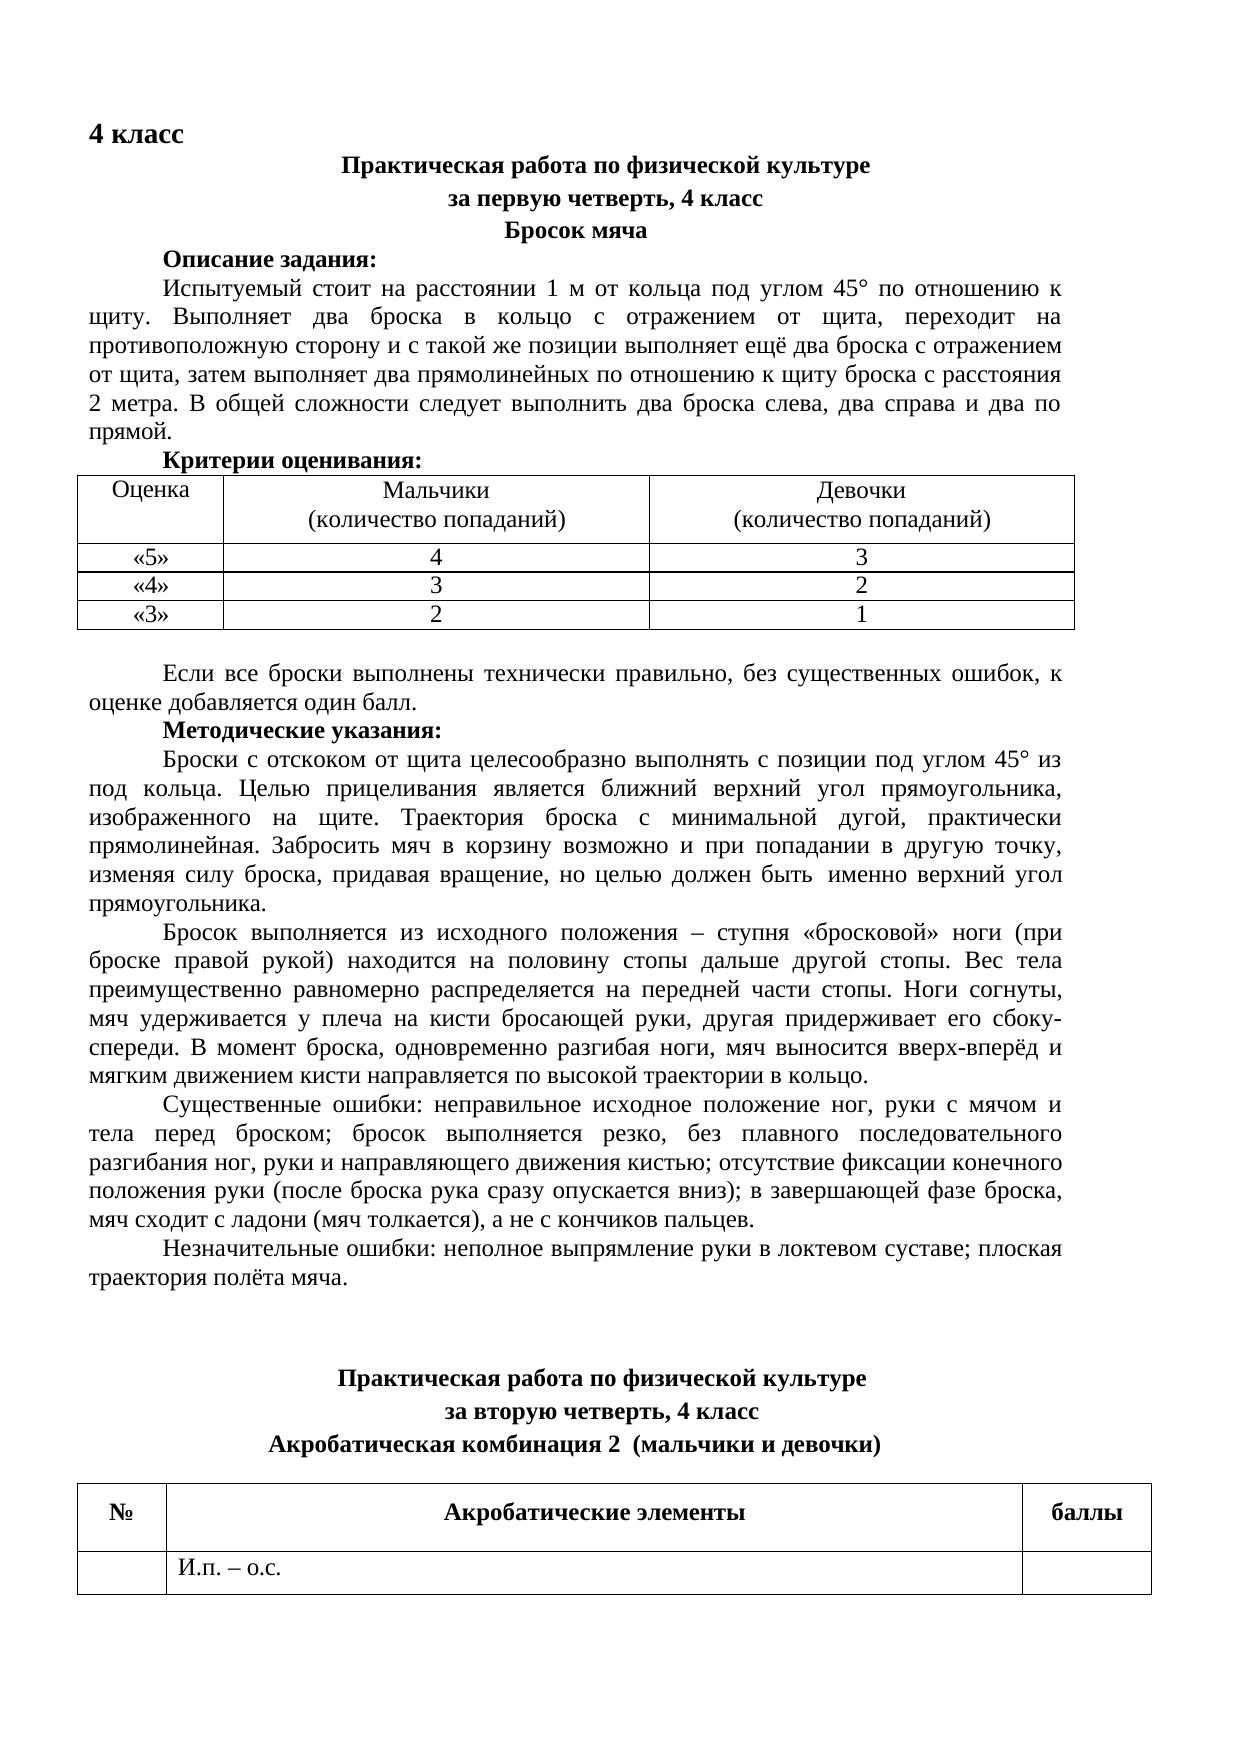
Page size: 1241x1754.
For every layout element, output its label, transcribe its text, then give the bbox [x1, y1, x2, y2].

table_cell 3 [224, 573, 649, 600]
table_header Оценка [78, 476, 223, 543]
table_header Мальчики (количество попаданий) [224, 476, 649, 543]
table_cell 4 [224, 544, 649, 571]
table_header Девочки (количество попаданий) [650, 476, 1074, 543]
text Акробатическая комбинация 2 (мальчики и девочки) [268, 1429, 1166, 1458]
text Практическая работа по физической культуре за первую четверть, 4 класс [334, 150, 877, 211]
table_cell «5» [78, 544, 223, 571]
table_cell 3 [650, 544, 1074, 571]
text Незначительные ошибки: неполное выпрямление руки в локтевом суставе; плоская траектория полёта мяча. [88, 1233, 1063, 1291]
text Критерии оценивания: [162, 446, 1166, 474]
table_cell «3» [78, 601, 223, 629]
table_cell 2 [224, 601, 649, 629]
table_header № [78, 1484, 166, 1551]
table_cell И.п. – о.с. [167, 1552, 1022, 1594]
text Бросок выполняется из исходного положения – ступня «бросковой» ноги (при броске правой рукой) находится на половину стопы дальше другой стопы. Вес тела преимущественно равномерно распределяется на передней части стопы. Ноги согнуты, мяч удерживается у плеча на кисти бросающей руки, другая придерживает его сбоку- спереди. В момент броска, одновременно разгибая ноги, мяч выносится вверх-вперёд и мягким движением кисти направляется по высокой траектории в кольцо. [88, 917, 1063, 1089]
table_cell 1 [650, 601, 1074, 629]
table_header Акробатические элементы [167, 1484, 1022, 1551]
text Испытуемый стоит на расстоянии 1 м от кольца под углом 45° по отношению к щиту. Выполняет два броска в кольцо с отражением от щита, переходит на противоположную сторону и с такой же позиции выполняет ещё два броска с отражением от щита, затем выполняет два прямолинейных по отношению к щиту броска с расстояния 2 метра. В общей сложности следует выполнить два броска слева, два справа и два по прямой. [88, 273, 1063, 445]
text Существенные ошибки: неправильное исходное положение ног, руки с мячом и тела перед броском; бросок выполняется резко, без плавного последовательного разгибания ног, руки и направляющего движения кистью; отсутствие фиксации конечного положения руки (после броска рука сразу опускается вниз); в завершающей фазе броска, мяч сходит с ладони (мяч толкается), а не с кончиков пальцев. [88, 1089, 1063, 1233]
table_cell [1023, 1552, 1151, 1594]
table_cell 2 [650, 573, 1074, 600]
text Если все броски выполнены технически правильно, без существенных ошибок, к оценке добавляется один балл. [88, 658, 1063, 715]
text 4 класс [74, 116, 199, 149]
text Практическая работа по физической культуре за вторую четверть, 4 класс [337, 1363, 883, 1425]
table_header баллы [1023, 1484, 1151, 1551]
table_cell «4» [78, 573, 223, 600]
text Броски с отскоком от щита целесообразно выполнять с позиции под углом 45° из под кольца. Целью прицеливания является ближний верхний угол прямоугольника, изображенного на щите. Траектория броска с минимальной дугой, практически прямолинейная. Забросить мяч в корзину возможно и при попадании в другую точку, изменяя силу броска, придавая вращение, но целью должен быть именно верхний угол прямоугольника. [88, 744, 1063, 917]
text Бросок мяча [74, 216, 1078, 244]
text Описание задания: [162, 244, 1166, 273]
text Методические указания: [162, 716, 1166, 744]
table_cell [78, 1552, 166, 1594]
